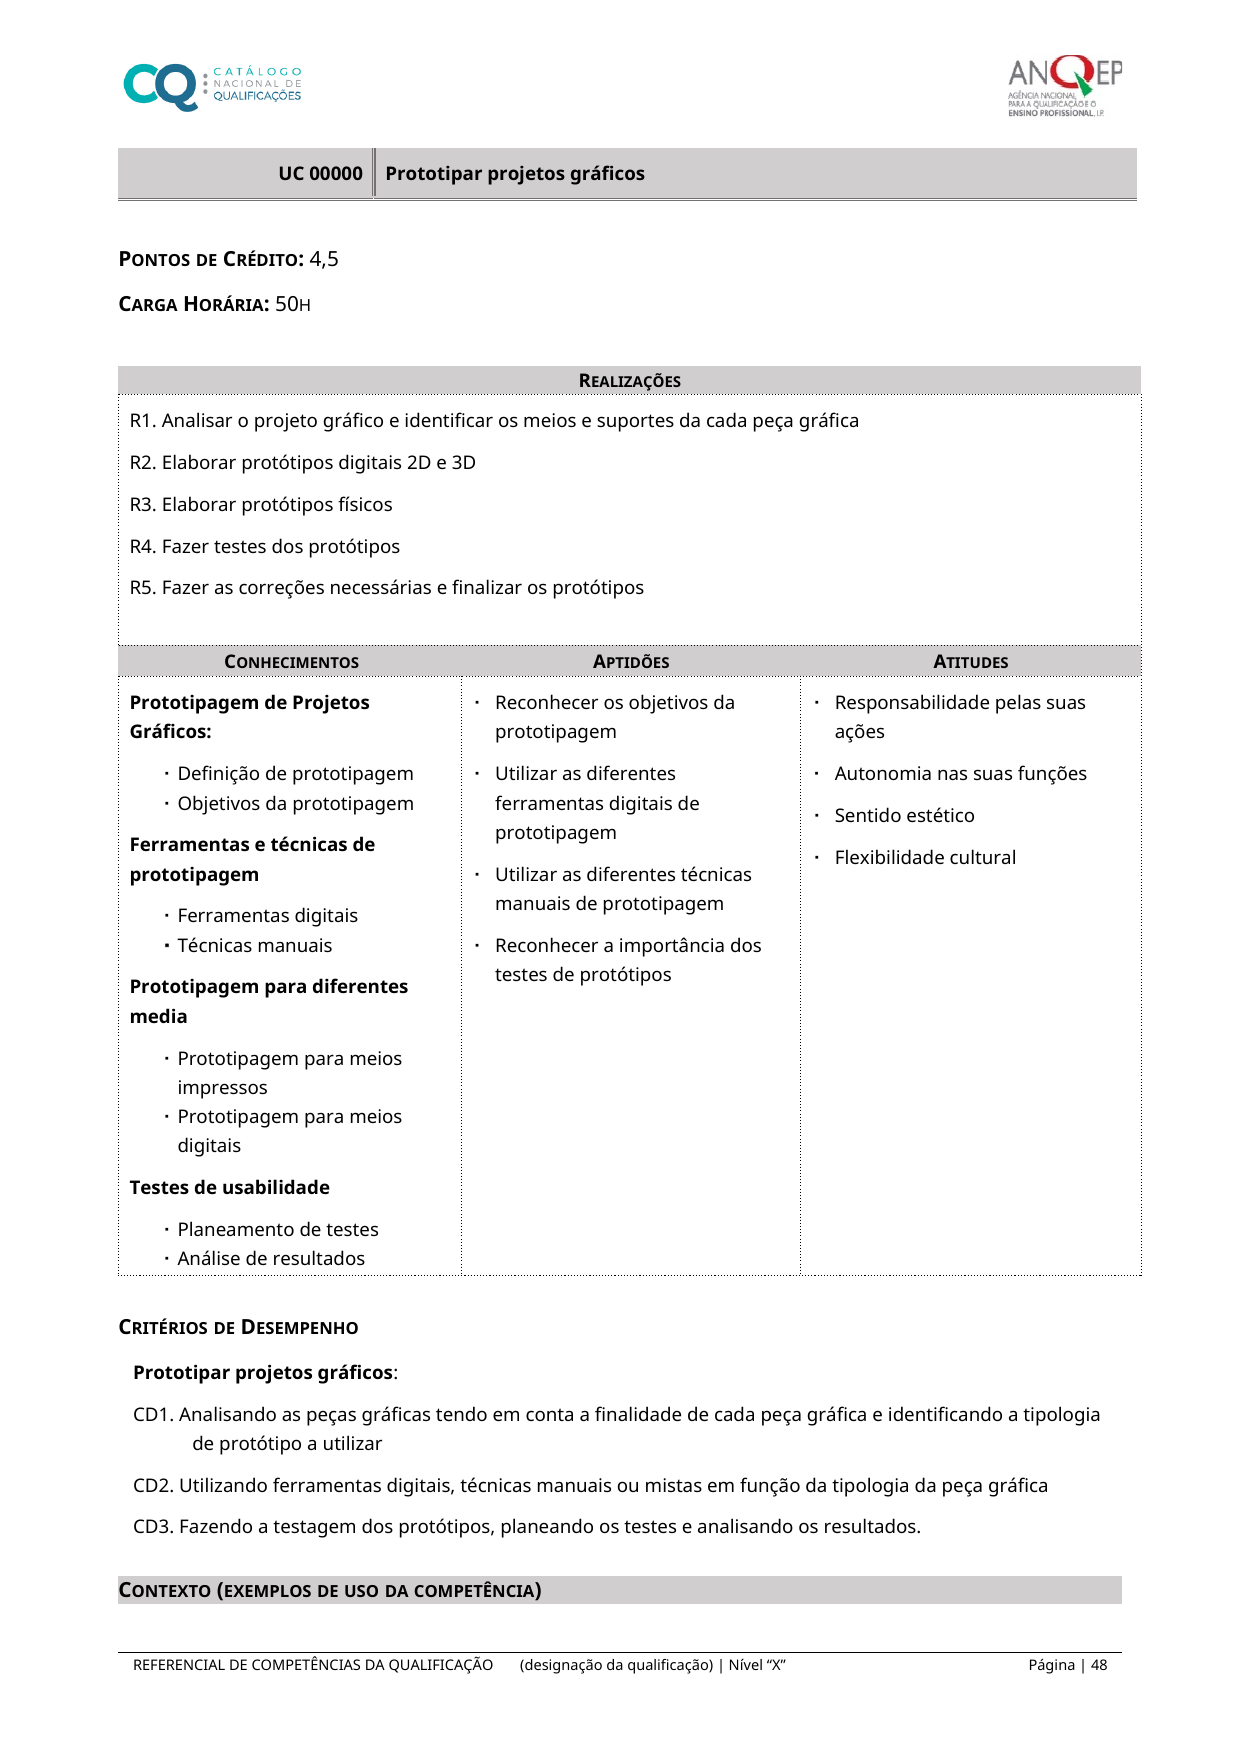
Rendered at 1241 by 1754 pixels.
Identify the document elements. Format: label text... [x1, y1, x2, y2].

picture [1008, 55, 1123, 119]
table_cell Conhecimentos [118, 645, 461, 676]
text CD2. Utilizando ferramentas digitais, técnicas manuais ou mistas em função da tipologia da peça gráfica [133, 1472, 1122, 1497]
text Contexto (exemplos de uso da competência) [118, 1576, 1122, 1604]
table_cell Reconhecer os objetivos da prototipagem Utilizar as diferentes ferramentas digitais de prototipagem Utilizar as diferentes técnicas manuais de prototipagem Reconhecer a importância dos testes de protótipos [461, 676, 801, 1275]
picture [118, 46, 306, 130]
table_header Realizações [118, 366, 1141, 394]
text CD1. Analisando as peças gráficas tendo em conta a finalidade de cada peça gráfica e identificando a tipologia de protótipo a utilizar [133, 1401, 1122, 1456]
text CD3. Fazendo a testagem dos protótipos, planeando os testes e analisando os resultados. [133, 1514, 1122, 1571]
text Prototipar projetos gráficos: [133, 1359, 1122, 1384]
table_cell Aptidões [461, 645, 801, 676]
text Critérios de Desempenho [118, 1312, 1122, 1340]
table_cell Responsabilidade pelas suas ações Autonomia nas suas funções Sentido estético Flexibilidade cultural [801, 676, 1141, 1275]
table_header Prototipar projetos gráficos [374, 148, 1137, 198]
table_cell Prototipagem de Projetos Gráficos: Definição de prototipagem Objetivos da prototipagem Ferramentas e técnicas de prototipagem Ferramentas digitais Técnicas manuais Prototipagem para diferentes media Prototipagem para meios impressos Prototipagem para meios digitais Testes de usabilidade Planeamento de testes Análise de resultados [118, 676, 461, 1275]
table_header UC 00000 [118, 148, 374, 198]
text Pontos de Crédito: 4,5 [118, 244, 1122, 272]
table_cell Atitudes [801, 645, 1141, 676]
table_cell R1. Analisar o projeto gráfico e identificar os meios e suportes da cada peça gráfica R2. Elaborar protótipos digitais 2D e 3D R3. Elaborar protótipos físicos R4. Fazer testes dos protótipos R5. Fazer as correções necessárias e finalizar os protótipos [118, 394, 1141, 645]
text Carga Horária: 50h [118, 289, 1122, 318]
